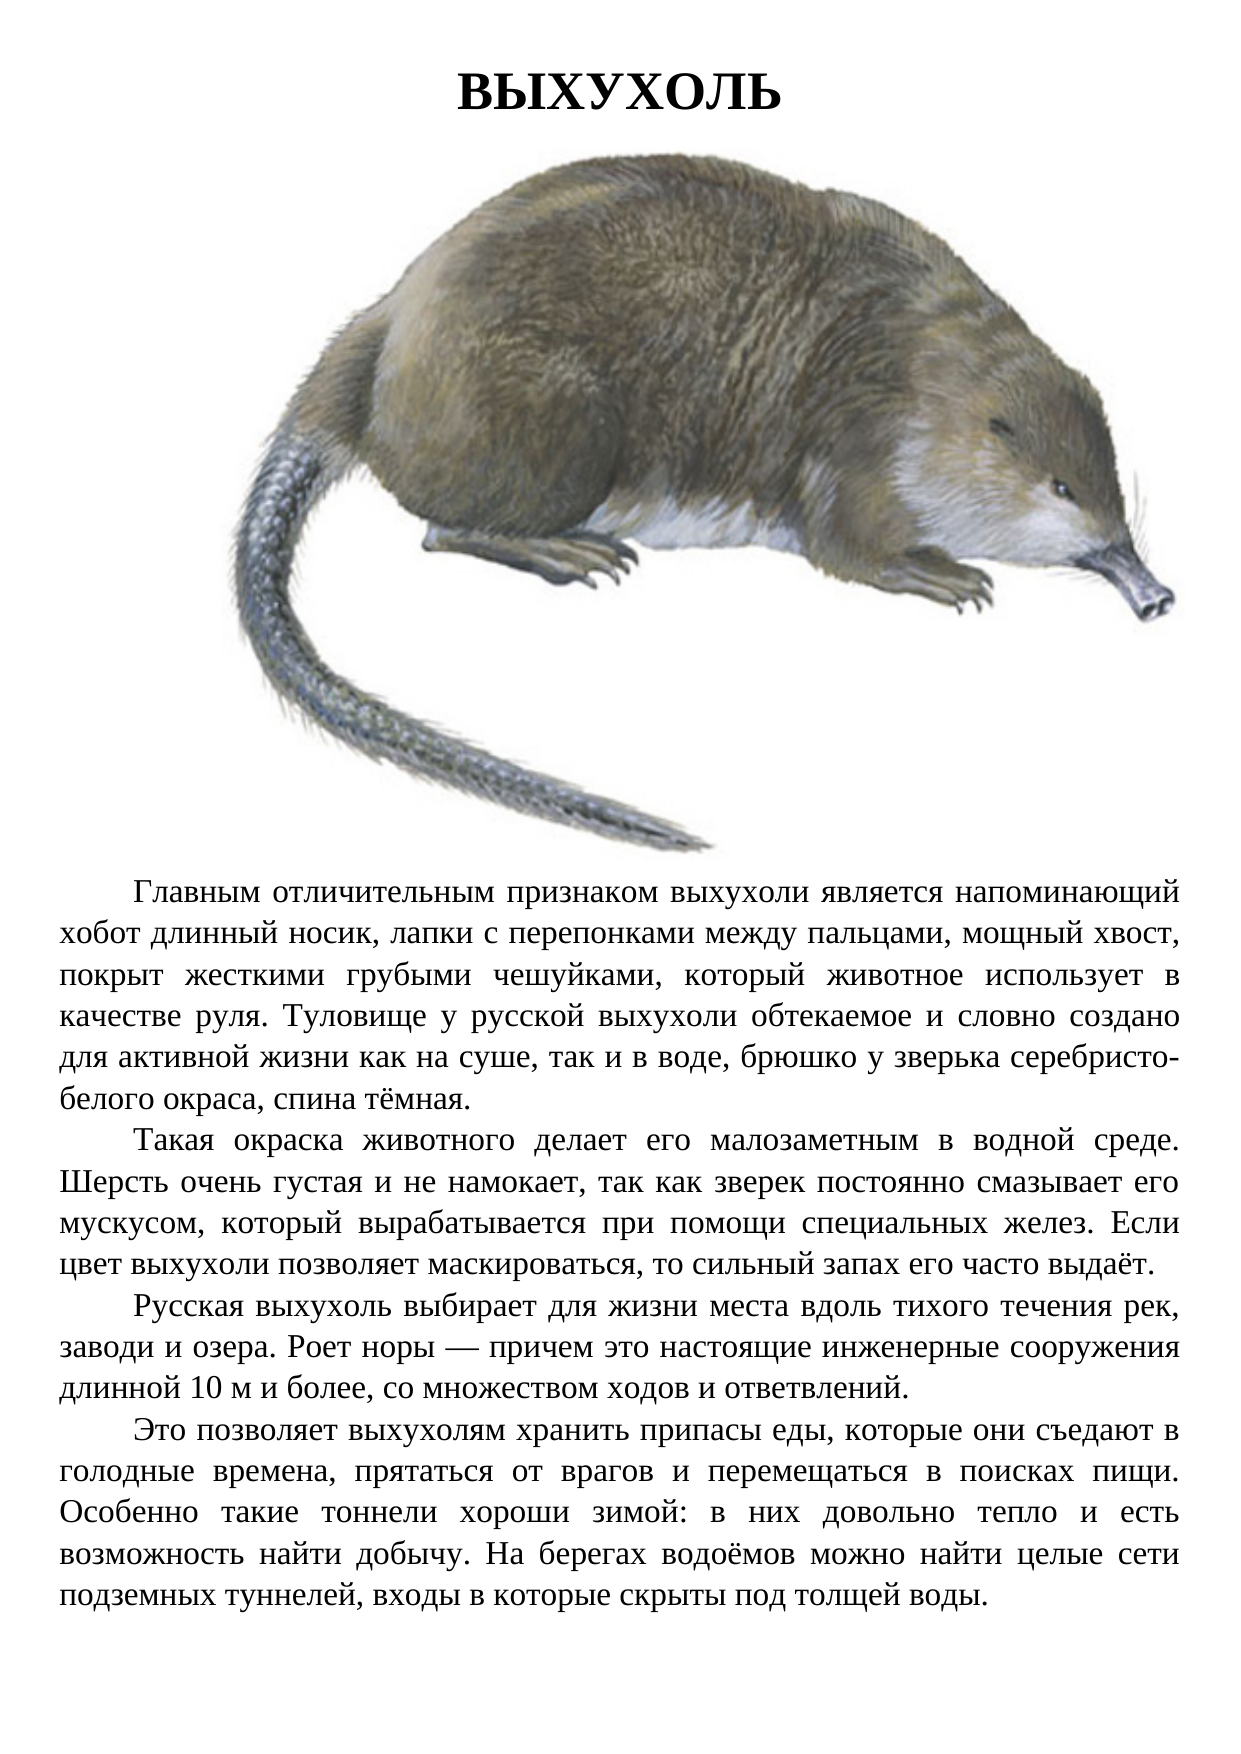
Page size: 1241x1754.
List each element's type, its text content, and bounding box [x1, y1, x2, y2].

text Русская выхухоль выбирает для жизни места вдоль тихого течения рек, заводи и озера. Роет норы — причем это настоящие инженерные сооружения длинной 10 м и более, со множеством ходов и ответвлений. [59, 1285, 1181, 1406]
text ВЫХУХОЛЬ [59, 59, 1181, 121]
picture [206, 134, 1189, 870]
text Такая окраска животного делает его малозаметным в водной среде. Шерсть очень густая и не намокает, так как зверек постоянно смазывает его мускусом, который вырабатывается при помощи специальных желез. Если цвет выхухоли позволяет маскироваться, то сильный запах его часто выдаёт. [59, 1119, 1181, 1282]
text Главным отличительным признаком выхухоли является напоминающий хобот длинный носик, лапки с перепонками между пальцами, мощный хвост, покрыт жесткими грубыми чешуйками, который животное использует в качестве руля. Туловище у русской выхухоли обтекаемое и словно создано для активной жизни как на суше, так и в воде, брюшко у зверька серебристо-белого окраса, спина тёмная. [59, 871, 1181, 1116]
text Это позволяет выхухолям хранить припасы еды, которые они съедают в голодные времена, прятаться от врагов и перемещаться в поисках пищи. Особенно такие тоннели хороши зимой: в них довольно тепло и есть возможность найти добычу. На берегах водоёмов можно найти целые сети подземных туннелей, входы в которые скрыты под толщей воды. [59, 1409, 1181, 1613]
